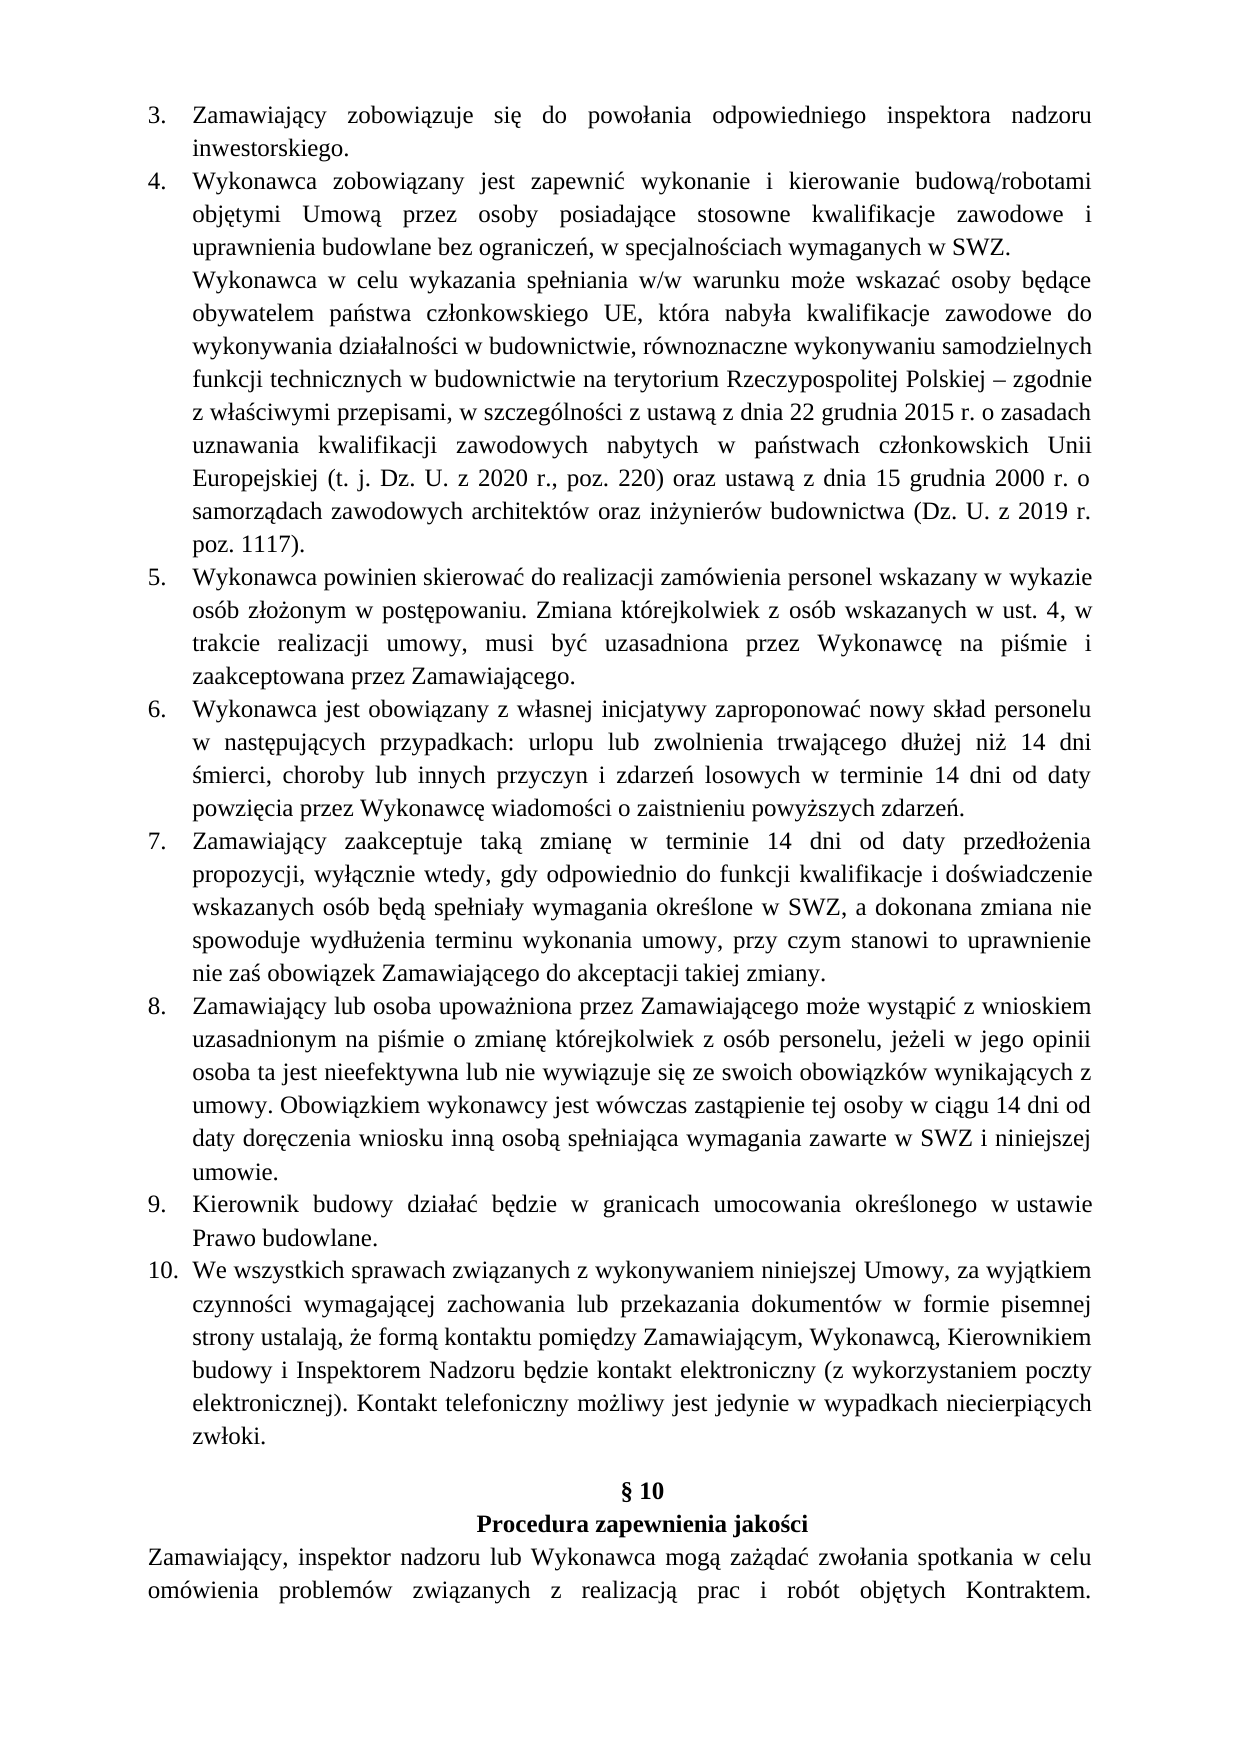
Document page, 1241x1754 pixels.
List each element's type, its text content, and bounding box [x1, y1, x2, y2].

list Wykonawca jest obowiązany z własnej inicjatywy zaproponować nowy skład personelu w następujących przypadkach: urlopu lub zwolnienia trwającego dłużej niż 14 dni śmierci, choroby lub innych przyczyn i zdarzeń losowych w terminie 14 dni od daty powzięcia przez Wykonawcę wiadomości o zaistnieniu powyższych zdarzeń. [148, 694, 1092, 822]
list Wykonawca powinien skierować do realizacji zamówienia personel wskazany w wykazie osób złożonym w postępowaniu. Zmiana którejkolwiek z osób wskazanych w ust. 4, w trakcie realizacji umowy, musi być uzasadniona przez Wykonawcę na piśmie i zaakceptowana przez Zamawiającego. [148, 562, 1092, 690]
list We wszystkich sprawach związanych z wykonywaniem niniejszej Umowy, za wyjątkiem czynności wymagającej zachowania lub przekazania dokumentów w formie pisemnej strony ustalają, że formą kontaktu pomiędzy Zamawiającym, Wykonawcą, Kierownikiem budowy i Inspektorem Nadzoru będzie kontakt elektroniczny (z wykorzystaniem poczty elektronicznej). Kontakt telefoniczny możliwy jest jedynie w wypadkach niecierpiących zwłoki. [148, 1256, 1092, 1449]
text Procedura zapewnienia jakości [192, 1509, 1092, 1537]
list Wykonawca zobowiązany jest zapewnić wykonanie i kierowanie budową/robotami objętymi Umową przez osoby posiadające stosowne kwalifikacje zawodowe i uprawnienia budowlane bez ograniczeń, w specjalnościach wymaganych w SWZ. [148, 166, 1092, 261]
text § 10 [192, 1476, 1092, 1504]
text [148, 1542, 1092, 1603]
list Zamawiający zaakceptuje taką zmianę w terminie 14 dni od daty przedłożenia propozycji, wyłącznie wtedy, gdy odpowiednio do funkcji kwalifikacje i doświadczenie wskazanych osób będą spełniały wymagania określone w SWZ, a dokonana zmiana nie spowoduje wydłużenia terminu wykonania umowy, przy czym stanowi to uprawnienie nie zaś obowiązek Zamawiającego do akceptacji takiej zmiany. [148, 826, 1092, 987]
list Zamawiający lub osoba upoważniona przez Zamawiającego może wystąpić z wnioskiem uzasadnionym na piśmie o zmianę którejkolwiek z osób personelu, jeżeli w jego opinii osoba ta jest nieefektywna lub nie wywiązuje się ze swoich obowiązków wynikających z umowy. Obowiązkiem wykonawcy jest wówczas zastąpienie tej osoby w ciągu 14 dni od daty doręczenia wniosku inną osobą spełniająca wymagania zawarte w SWZ i niniejszej umowie. [148, 991, 1092, 1185]
list Kierownik budowy działać będzie w granicach umocowania określonego w ustawie Prawo budowlane. [148, 1189, 1092, 1251]
list Zamawiający zobowiązuje się do powołania odpowiedniego inspektora nadzoru inwestorskiego. [148, 100, 1092, 162]
text Wykonawca w celu wykazania spełniania w/w warunku może wskazać osoby będące obywatelem państwa członkowskiego UE, która nabyła kwalifikacje zawodowe do wykonywania działalności w budownictwie, równoznaczne wykonywaniu samodzielnych funkcji technicznych w budownictwie na terytorium Rzeczypospolitej Polskiej – zgodnie z właściwymi przepisami, w szczególności z ustawą z dnia 22 grudnia 2015 r. o zasadach uznawania kwalifikacji zawodowych nabytych w państwach członkowskich Unii Europejskiej (t. j. Dz. U. z 2020 r., poz. 220) oraz ustawą z dnia 15 grudnia 2000 r. o samorządach zawodowych architektów oraz inżynierów budownictwa (Dz. U. z 2019 r. poz. 1117). [192, 265, 1092, 558]
